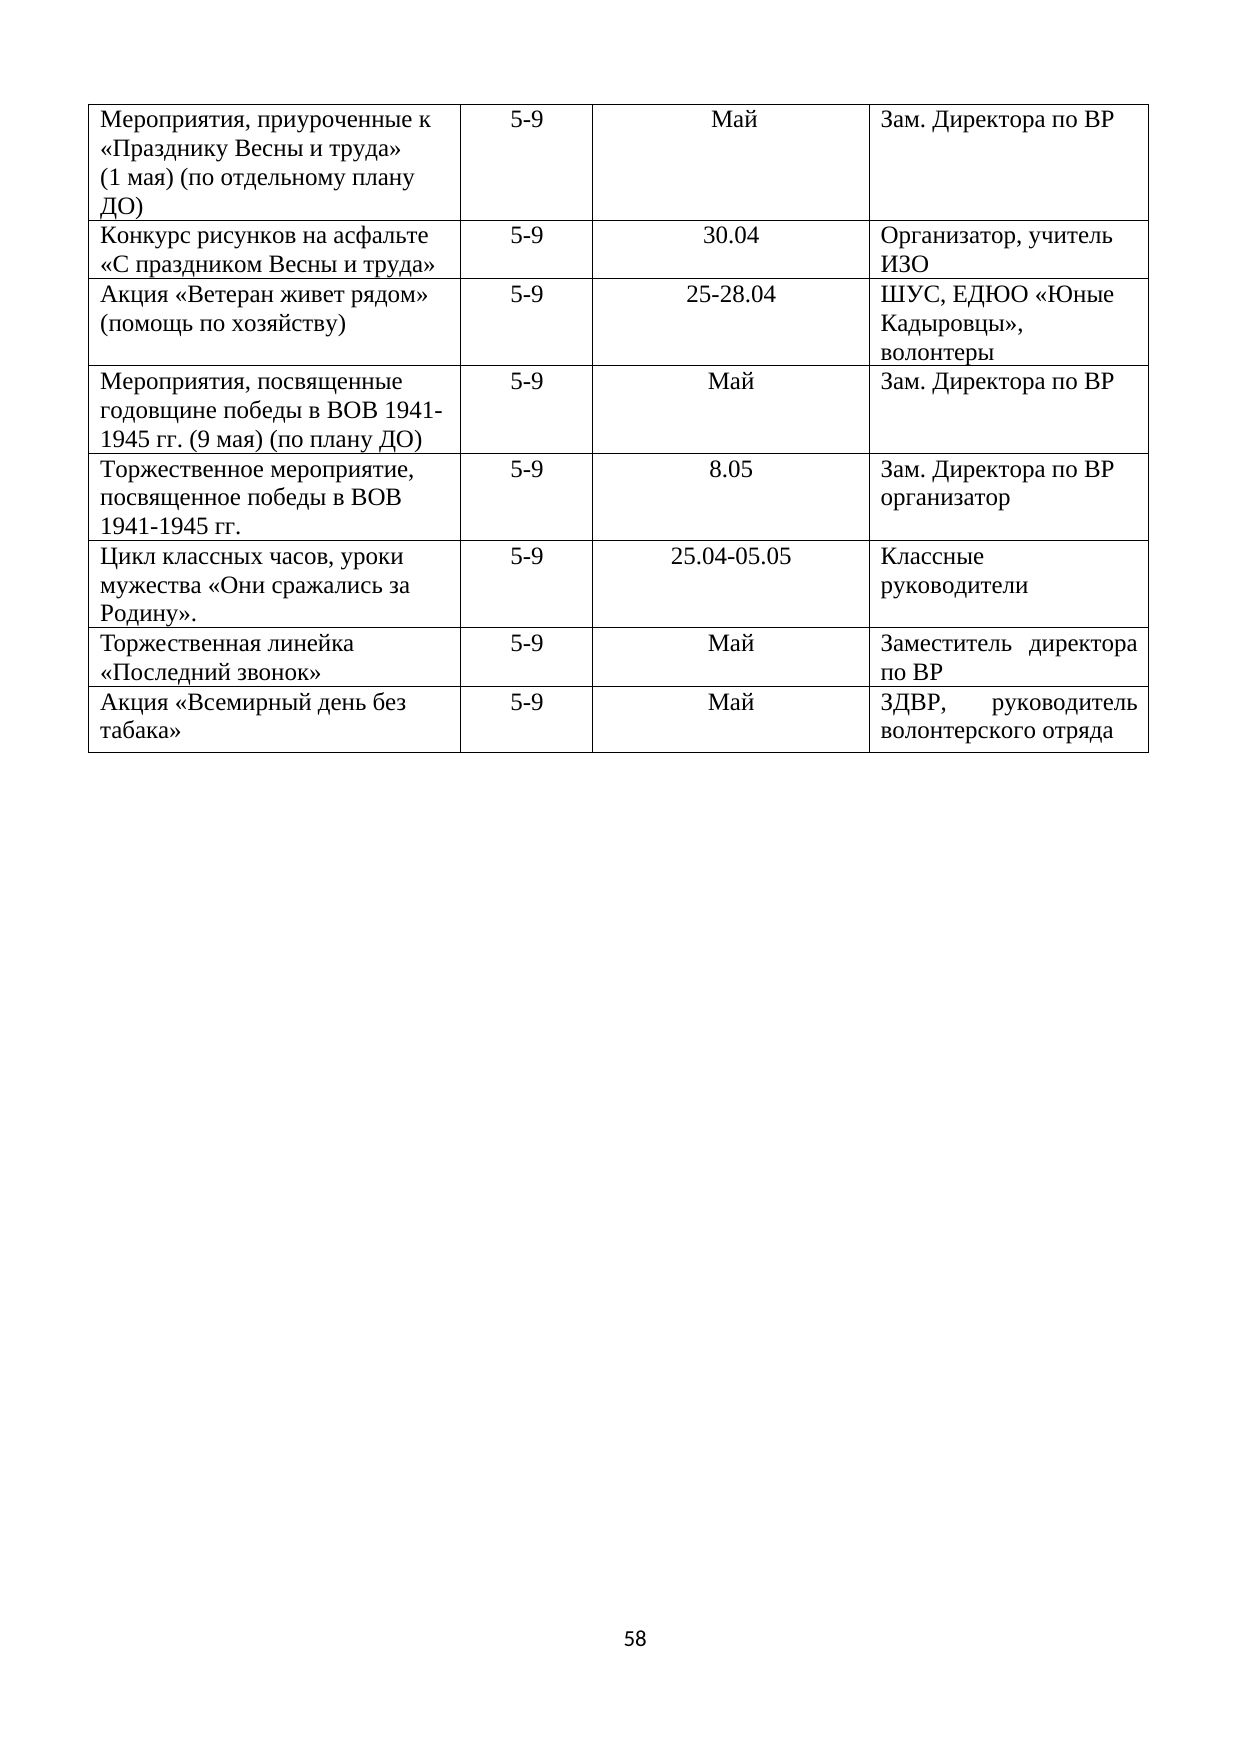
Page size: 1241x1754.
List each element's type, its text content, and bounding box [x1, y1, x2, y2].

table_cell Май [593, 366, 869, 453]
table_cell Зам. Директора по ВР [870, 366, 1148, 453]
table_cell Торжественное мероприятие, посвященное победы в ВОВ 1941-1945 гг. [89, 454, 460, 540]
table_cell Цикл классных часов, уроки мужества «Они сражались за Родину». [89, 541, 460, 627]
table_cell Зам. Директора по ВР [870, 105, 1148, 219]
table_cell Мероприятия, посвященные годовщине победы в ВОВ 1941-1945 гг. (9 мая) (по плану ДО) [89, 366, 460, 453]
table_cell Заместитель директора по ВР [870, 628, 1148, 686]
table_cell ШУС, ЕДЮО «Юные Кадыровцы», волонтеры [870, 279, 1148, 365]
table_cell 5-9 [461, 221, 592, 278]
table_cell Май [593, 105, 869, 219]
table_cell 5-9 [461, 687, 592, 752]
table_cell Организатор, учитель ИЗО [870, 221, 1148, 278]
table_cell Торжественная линейка «Последний звонок» [89, 628, 460, 686]
table_cell 5-9 [461, 628, 592, 686]
table_cell 5-9 [461, 105, 592, 219]
table_cell Классные руководители [870, 541, 1148, 627]
table_cell Май [593, 687, 869, 752]
table_cell 8.05 [593, 454, 869, 540]
table_cell 5-9 [461, 366, 592, 453]
table_cell Зам. Директора по ВР организатор [870, 454, 1148, 540]
table_cell 30.04 [593, 221, 869, 278]
table_cell 5-9 [461, 541, 592, 627]
table_cell Май [593, 628, 869, 686]
table_cell 5-9 [461, 454, 592, 540]
table_cell Акция «Всемирный день без табака» [89, 687, 460, 752]
table_cell ЗДВР, руководитель волонтерского отряда [870, 687, 1148, 752]
table_cell Акция «Ветеран живет рядом» (помощь по хозяйству) [89, 279, 460, 365]
table_cell Конкурс рисунков на асфальте «С праздником Весны и труда» [89, 221, 460, 278]
table_cell 5-9 [461, 279, 592, 365]
table_cell Мероприятия, приуроченные к «Празднику Весны и труда» (1 мая) (по отдельному плану ДО) [89, 105, 460, 219]
table_cell 25-28.04 [593, 279, 869, 365]
table_cell 25.04-05.05 [593, 541, 869, 627]
